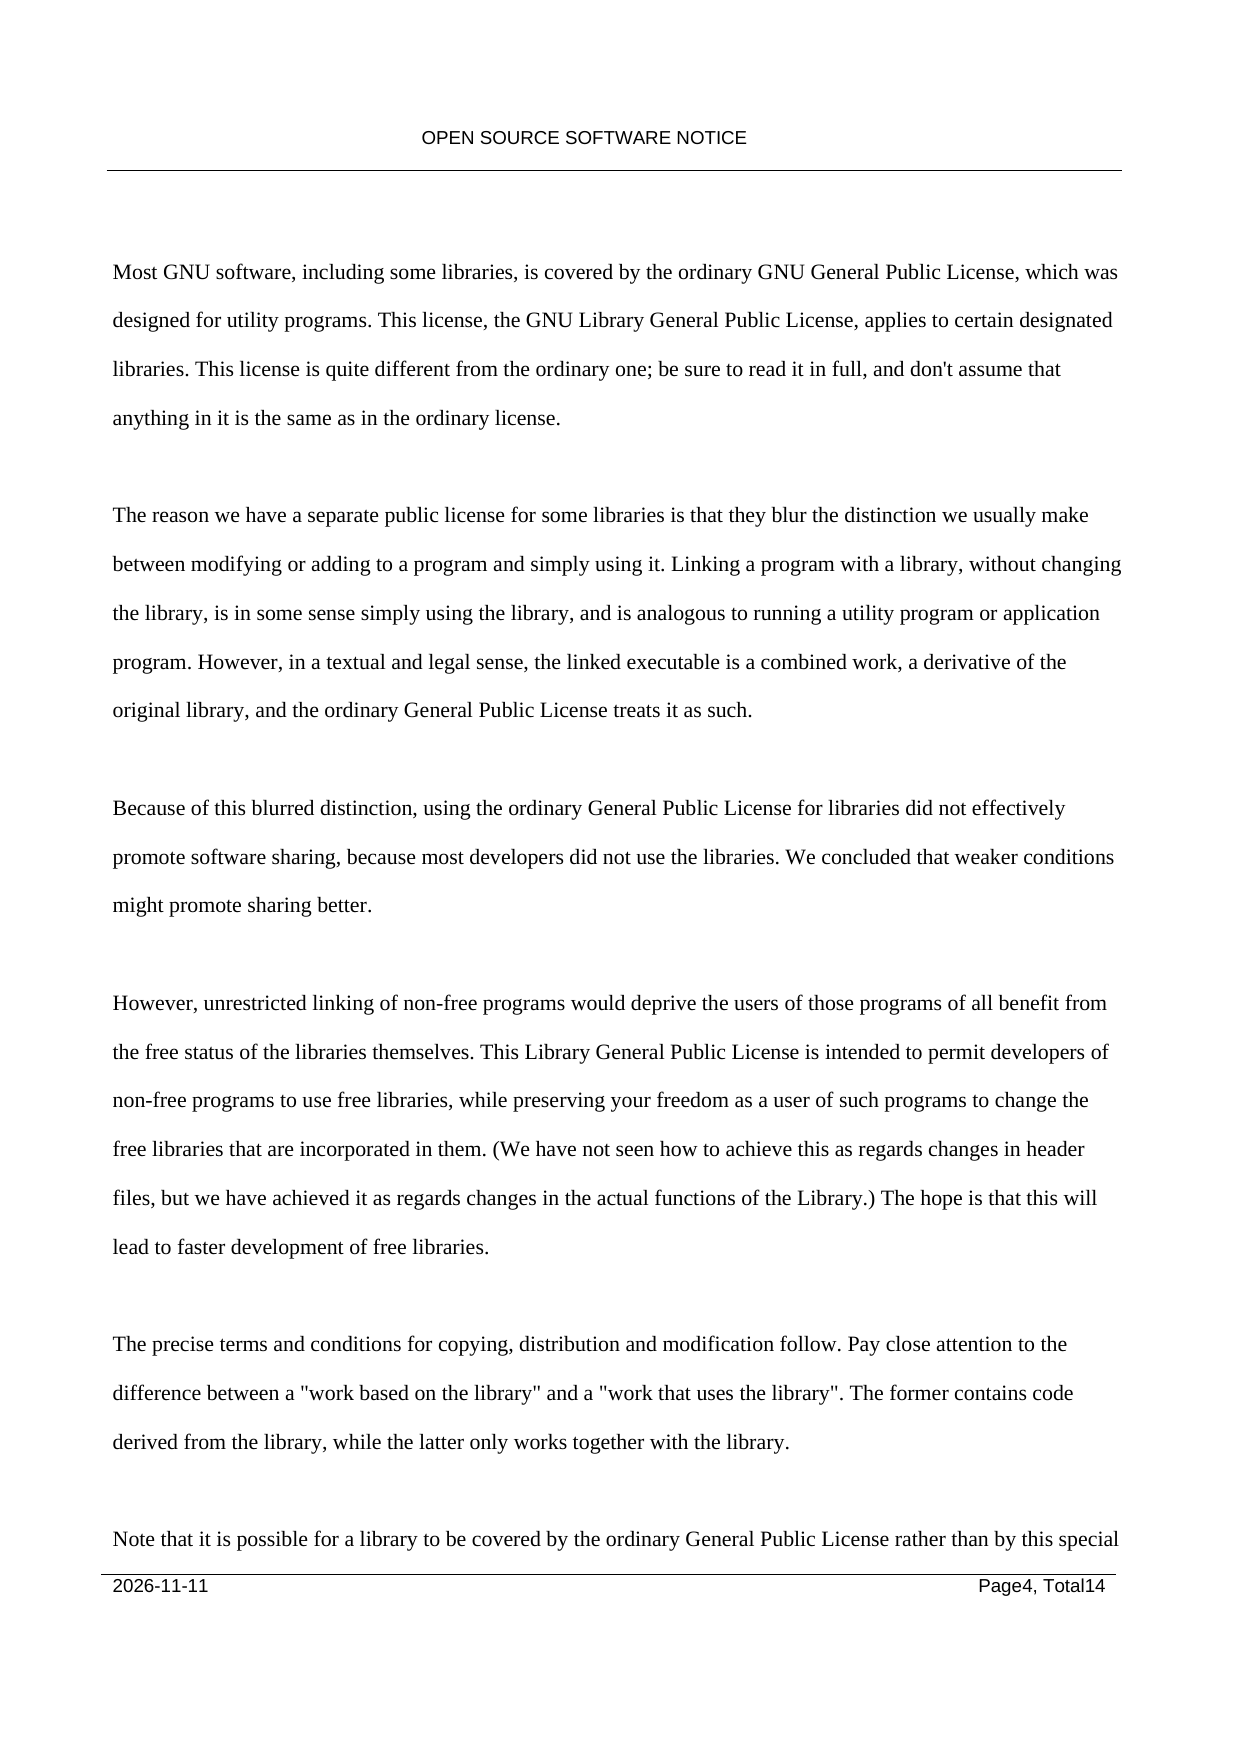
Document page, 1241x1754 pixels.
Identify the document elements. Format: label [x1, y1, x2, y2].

text [112, 206, 1128, 1555]
